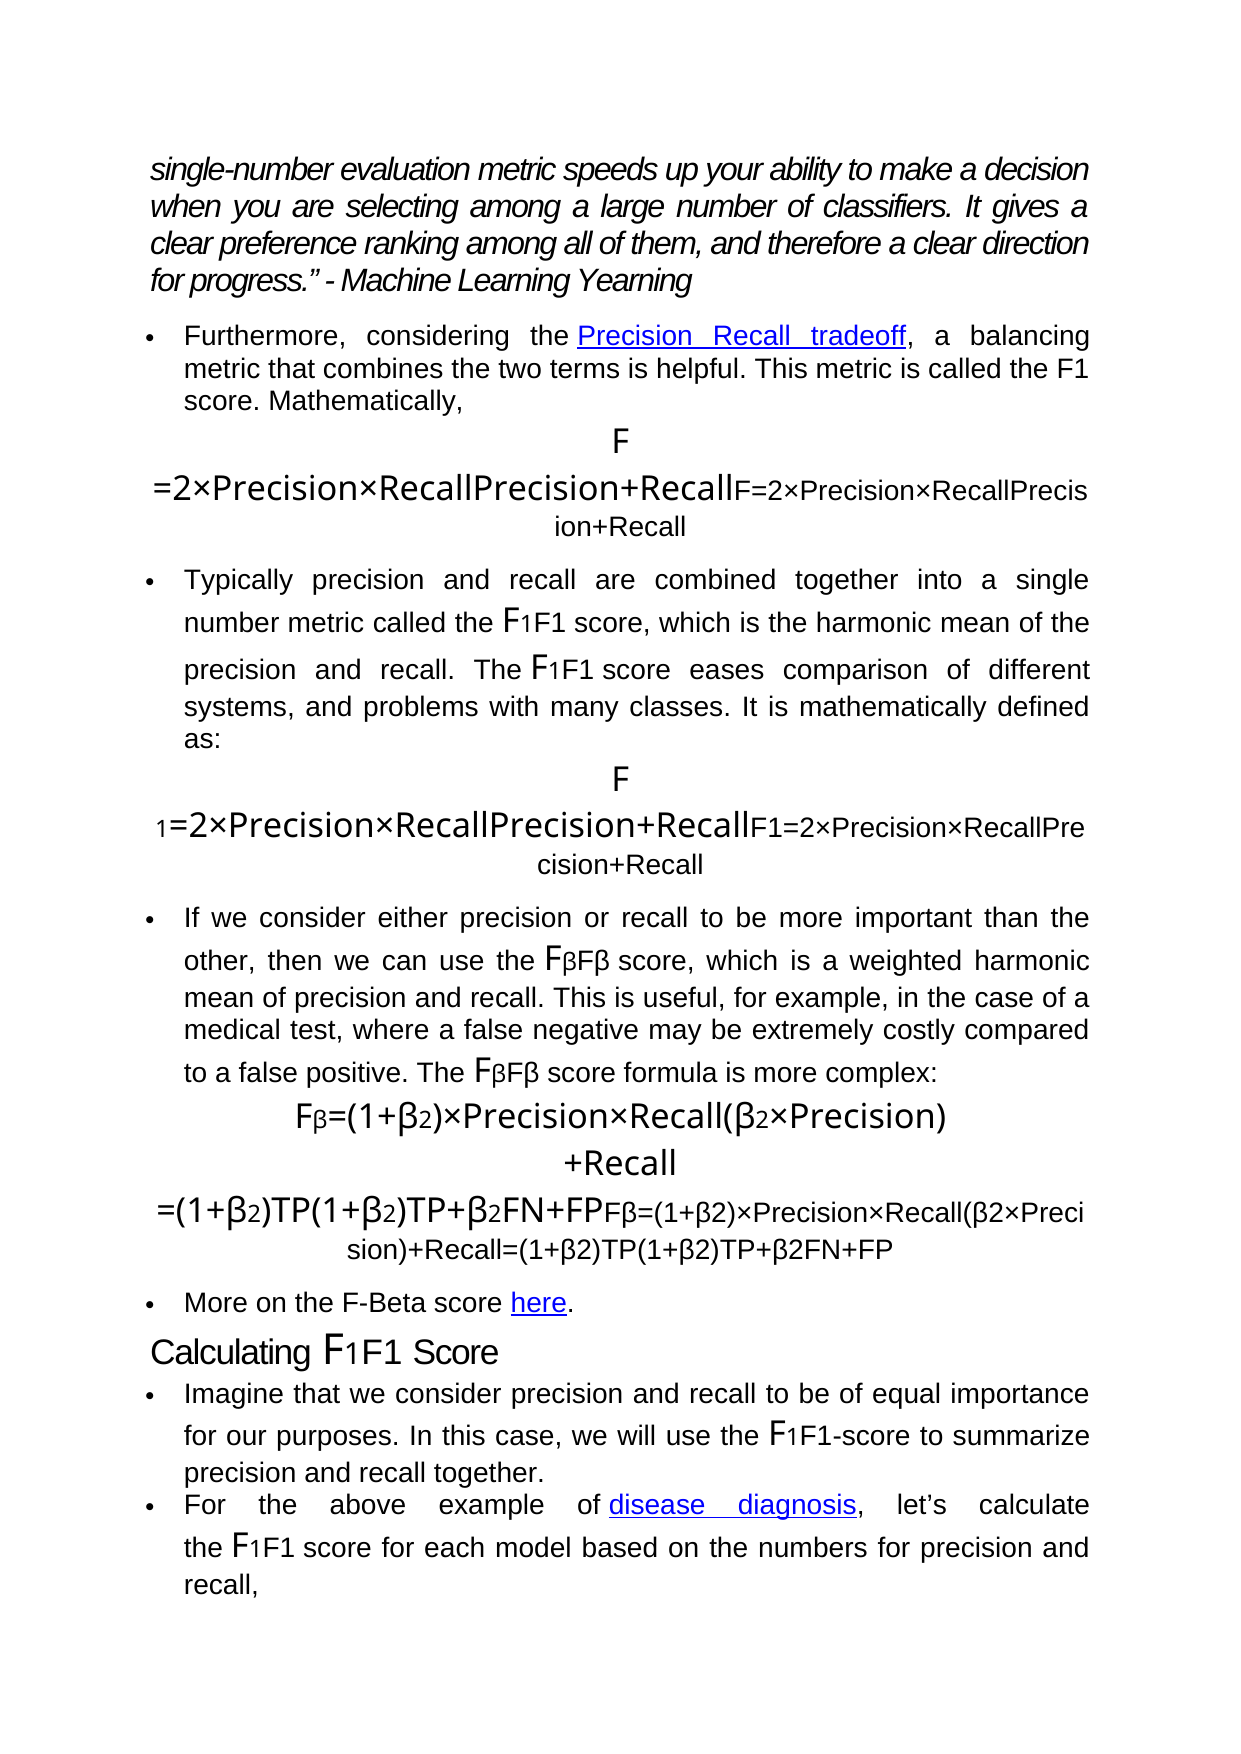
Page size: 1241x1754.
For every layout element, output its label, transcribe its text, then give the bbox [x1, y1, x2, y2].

list If we consider either precision or recall to be more important than the other, then we can use the FβFβ score, which is a weighted harmonic mean of precision and recall. This is useful, for example, in the case of a medical test, where a false negative may be extremely costly compared to a false positive. The FβFβ score formula is more complex: [146, 901, 1090, 1092]
list Imagine that we consider precision and recall to be of equal importance for our purposes. In this case, we will use the F1F1-score to summarize precision and recall together. [146, 1377, 1090, 1488]
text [150, 150, 1090, 298]
list More on the F-Beta score here. [146, 1286, 1090, 1318]
text F1=2×Precision×RecallPrecision+RecallF1=2×Precision×RecallPrecision+Recall [150, 754, 1090, 880]
list For the above example of disease diagnosis, let’s calculate the F1F1 score for each model based on the numbers for precision and recall, [146, 1488, 1090, 1600]
text F=2×Precision×RecallPrecision+RecallF=2×Precision×RecallPrecision+Recall [150, 416, 1090, 542]
list Typically precision and recall are combined together into a single number metric called the F1F1 score, which is the harmonic mean of the precision and recall. The F1F1 score eases comparison of different systems, and problems with many classes. It is mathematically defined as: [146, 563, 1090, 754]
list Furthermore, considering the Precision Recall tradeoff, a balancing metric that combines the two terms is helpful. This metric is called the F1 score. Mathematically, [146, 319, 1090, 416]
text Calculating F1F1 Score [150, 1318, 1090, 1377]
text Fβ=(1+β2)×Precision×Recall(β2×Precision)+Recall=(1+β2)TP(1+β2)TP+β2FN+FPFβ=(1+β2)×Precision×Recall(β2×Precision)+Recall=(1+β2)TP(1+β2)TP+β2FN+FP [150, 1092, 1090, 1265]
